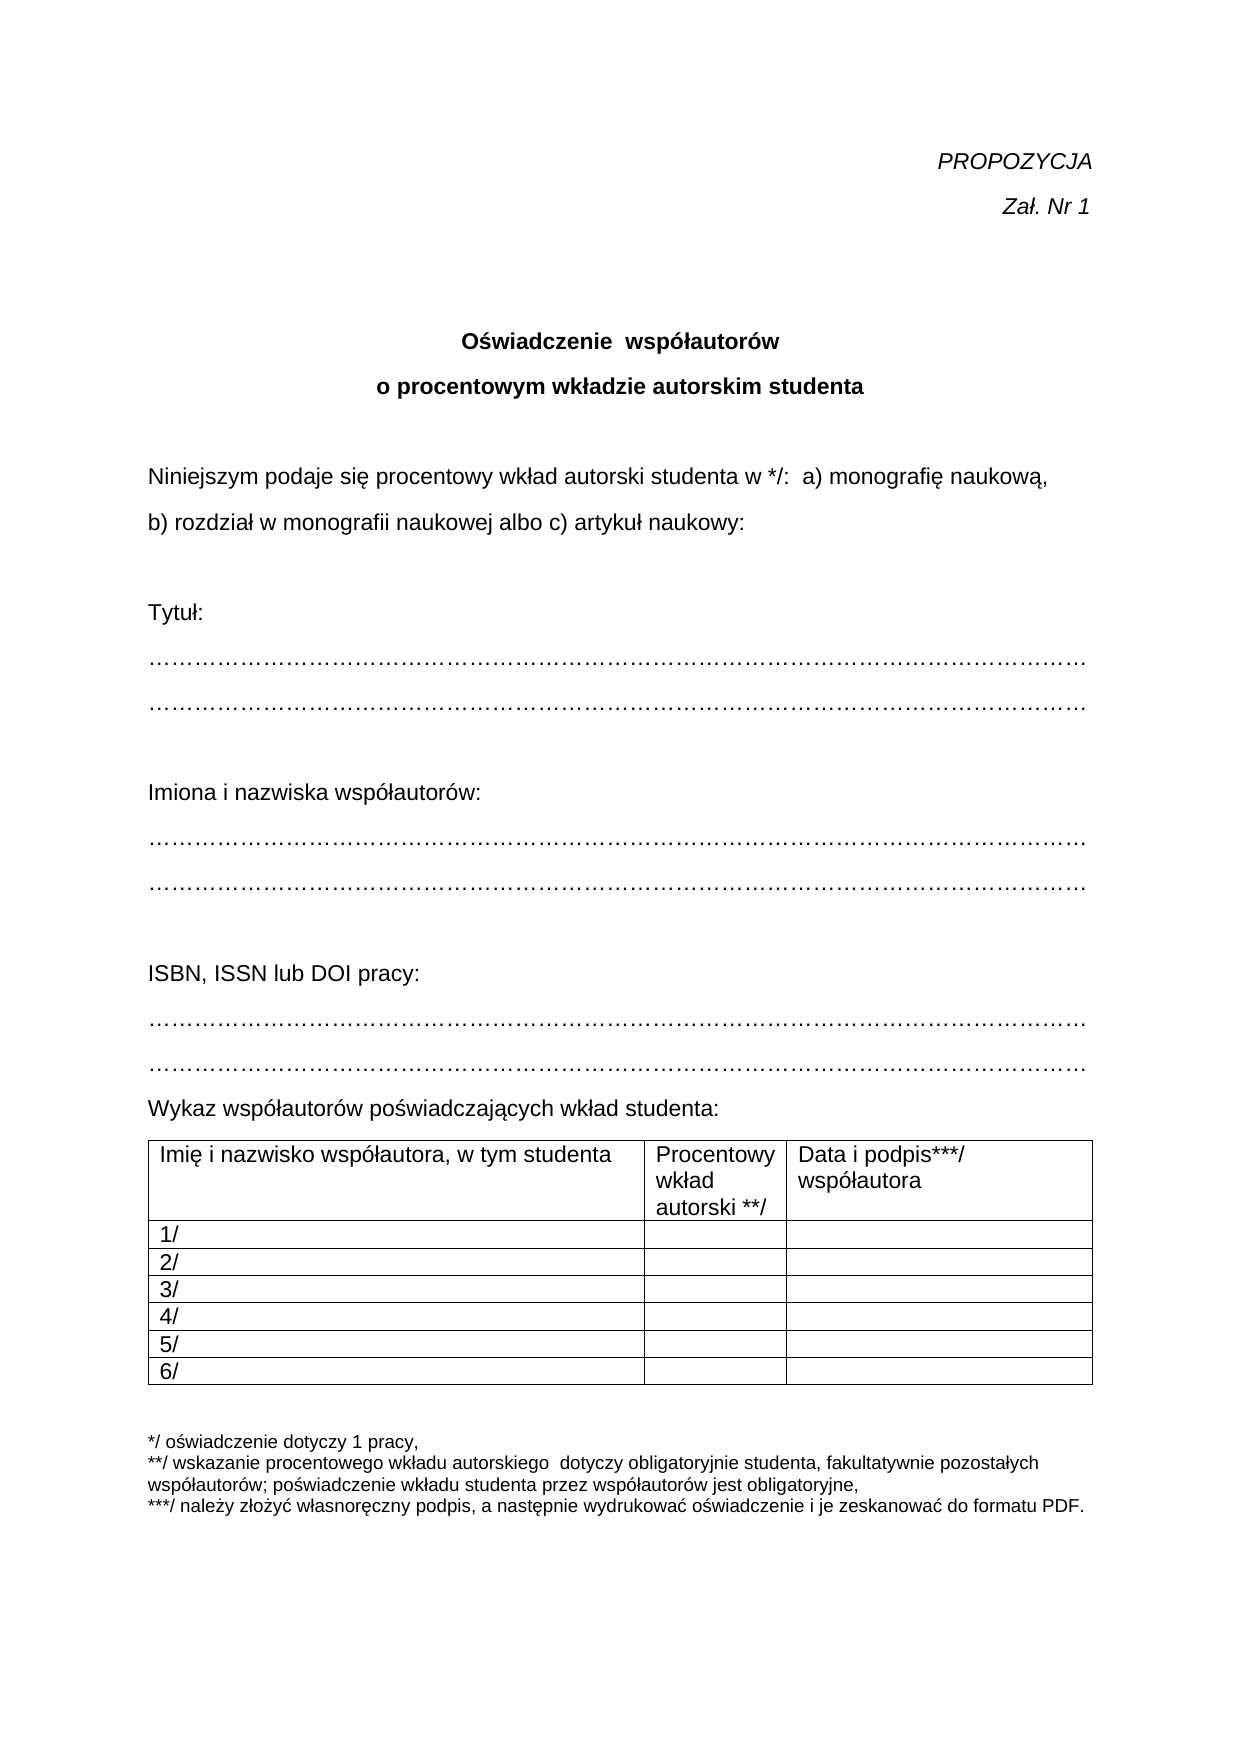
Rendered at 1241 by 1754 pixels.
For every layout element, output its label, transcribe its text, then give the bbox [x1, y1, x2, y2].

table_header Imię i nazwisko współautora, w tym studenta [149, 1141, 644, 1220]
table_cell [787, 1358, 1092, 1384]
text …………………………………………………………………………………………………………… [148, 1004, 1093, 1031]
table_cell [787, 1331, 1092, 1357]
text o procentowym wkładzie autorskim studenta [148, 373, 1093, 399]
text Wykaz współautorów poświadczających wkład studenta: [148, 1095, 1093, 1121]
table_cell 4/ [149, 1303, 644, 1329]
text …………………………………………………………………………………………………………… [148, 1050, 1093, 1076]
table_cell [787, 1276, 1092, 1302]
table_cell 6/ [149, 1358, 644, 1384]
text **/ wskazanie procentowego wkładu autorskiego dotyczy obligatoryjnie studenta, fakultatywnie pozostałych współautorów; poświadczenie wkładu studenta przez współautorów jest obligatoryjne, [148, 1452, 1093, 1495]
text Oświadczenie współautorów [148, 328, 1093, 354]
table_cell 1/ [149, 1221, 644, 1247]
table_header Data i podpis***/ współautora [787, 1141, 1092, 1220]
table_cell [645, 1249, 786, 1275]
text …………………………………………………………………………………………………………… [148, 689, 1093, 715]
table_cell [645, 1331, 786, 1357]
table_cell [787, 1249, 1092, 1275]
text …………………………………………………………………………………………………………… [148, 869, 1093, 896]
text Tytuł: [148, 599, 1093, 625]
text ***/ należy złożyć własnoręczny podpis, a następnie wydrukować oświadczenie i je zeskanować do formatu PDF. [148, 1495, 1093, 1517]
text PROPOZYCJA [148, 148, 1093, 174]
table_cell [645, 1276, 786, 1302]
text */ oświadczenie dotyczy 1 pracy, [148, 1431, 1093, 1452]
text …………………………………………………………………………………………………………… [148, 644, 1093, 670]
text Niniejszym podaje się procentowy wkład autorski studenta w */: a) monografię naukową, [148, 463, 1093, 490]
table_cell 2/ [149, 1249, 644, 1275]
text b) rozdział w monografii naukowej albo c) artykuł naukowy: [148, 508, 1093, 535]
table_cell [645, 1358, 786, 1384]
table_cell [787, 1303, 1092, 1329]
text ISBN, ISSN lub DOI pracy: [148, 959, 1093, 986]
table_cell 5/ [149, 1331, 644, 1357]
table_cell [787, 1221, 1092, 1247]
table_cell 3/ [149, 1276, 644, 1302]
text Zał. Nr 1 [148, 193, 1093, 219]
table_cell [645, 1303, 786, 1329]
text Imiona i nazwiska współautorów: [148, 779, 1093, 805]
text …………………………………………………………………………………………………………… [148, 824, 1093, 851]
table_cell [645, 1221, 786, 1247]
table_header Procentowy wkład autorski **/ [645, 1141, 786, 1220]
